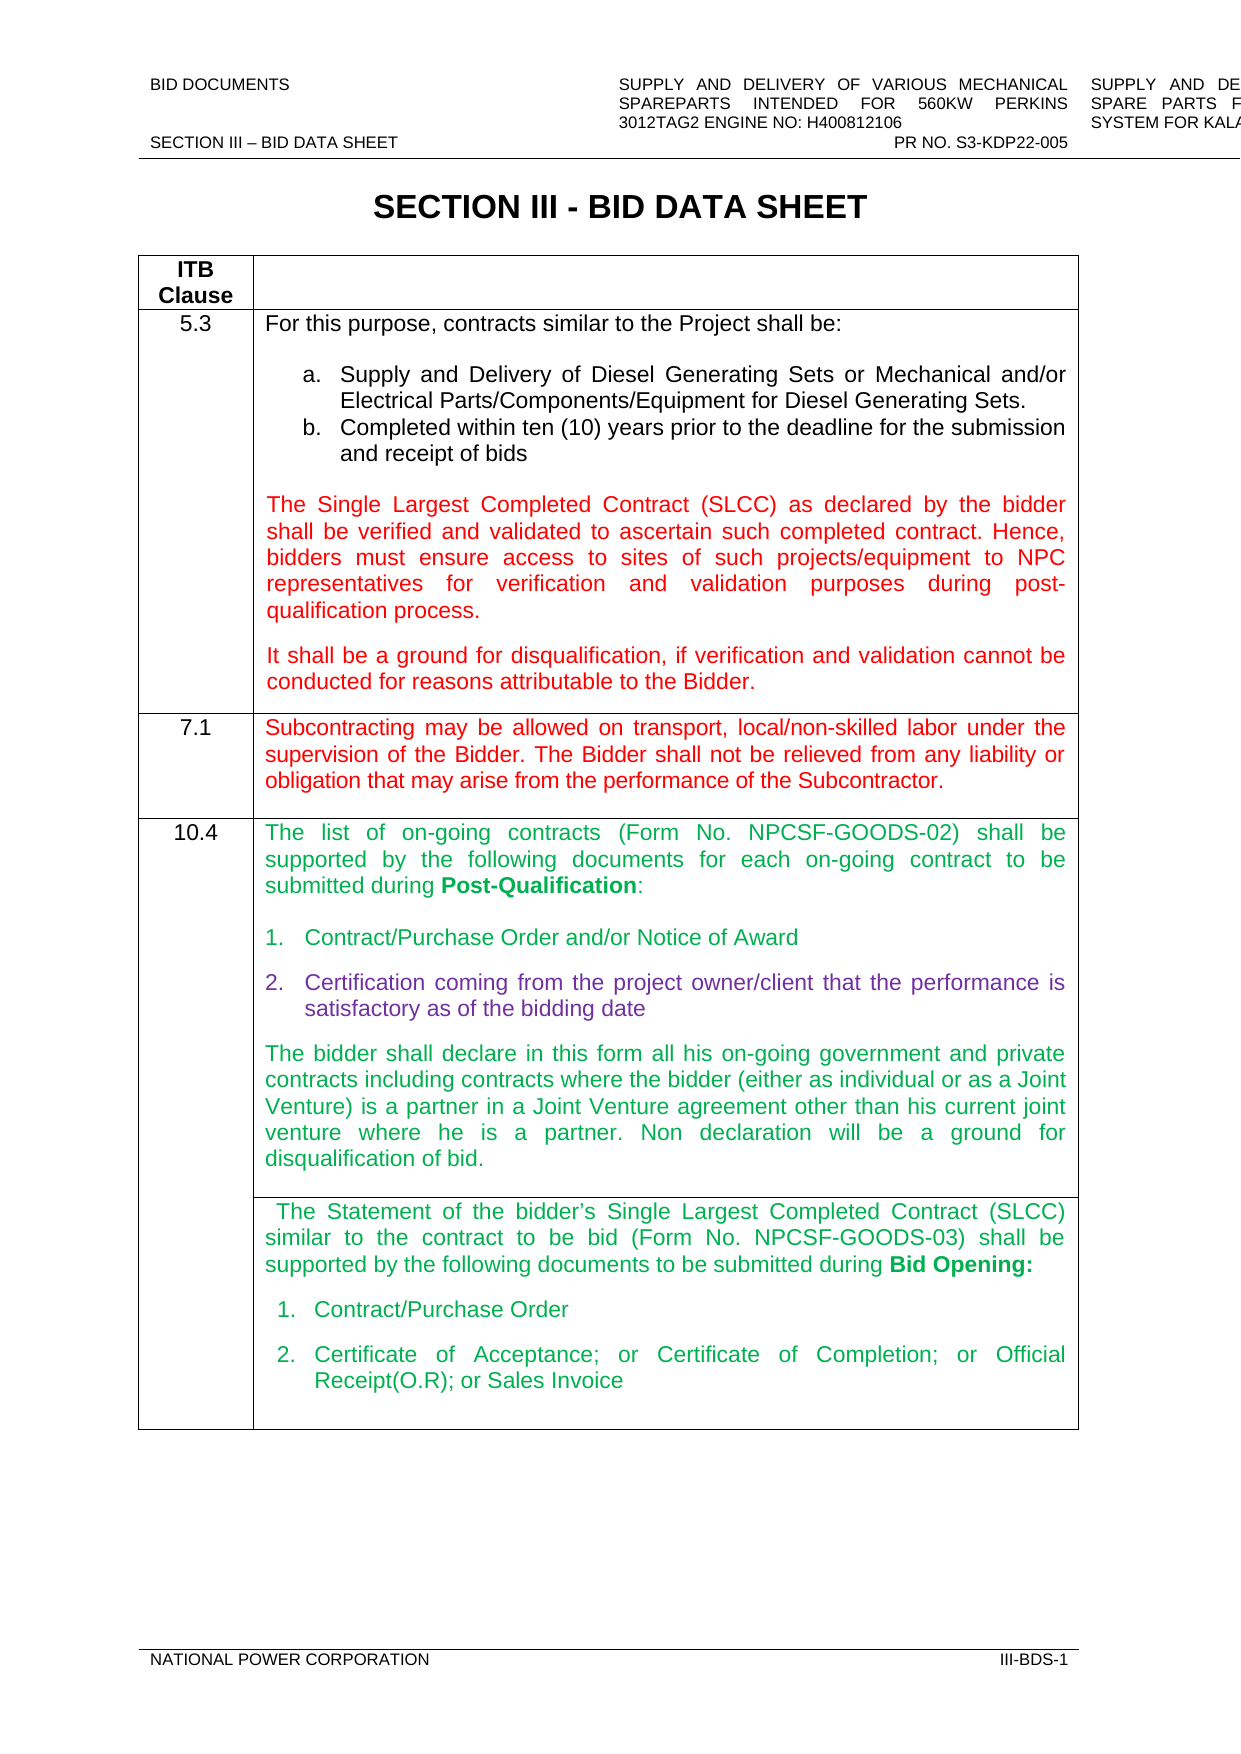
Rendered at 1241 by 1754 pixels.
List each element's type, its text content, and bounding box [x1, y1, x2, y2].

table_cell For this purpose, contracts similar to the Project shall be: Supply and Delivery of Diesel Generating Sets or Mechanical and/or Electrical Parts/Components/Equipment for Diesel Generating Sets. Completed within ten (10) years prior to the deadline for the submission and receipt of bids The Single Largest Completed Contract (SLCC) as declared by the bidder shall be verified and validated to ascertain such completed contract. Hence, bidders must ensure access to sites of such projects/equipment to NPC representatives for verification and validation purposes during post-qualification process. It shall be a ground for disqualification, if verification and validation cannot be conducted for reasons attributable to the Bidder. [254, 310, 1078, 713]
text Section III - Bid Data Sheet [150, 187, 1090, 226]
table_cell 10.4 [139, 819, 253, 1428]
table_cell 5.3 [139, 310, 253, 713]
table_cell The list of on-going contracts (Form No. NPCSF-GOODS-02) shall be supported by the following documents for each on-going contract to be submitted during Post-Qualification: Contract/Purchase Order and/or Notice of Award Certification coming from the project owner/client that the performance is satisfactory as of the bidding date The bidder shall declare in this form all his on-going government and private contracts including contracts where the bidder (either as individual or as a Joint Venture) is a partner in a Joint Venture agreement other than his current joint venture where he is a partner. Non declaration will be a ground for disqualification of bid. [254, 819, 1078, 1197]
table_cell 7.1 [139, 714, 253, 818]
table_header [254, 256, 1078, 308]
table_cell Subcontracting may be allowed on transport, local/non-skilled labor under the supervision of the Bidder. The Bidder shall not be relieved from any liability or obligation that may arise from the performance of the Subcontractor. [254, 714, 1078, 818]
table_cell The Statement of the bidder’s Single Largest Completed Contract (SLCC) similar to the contract to be bid (Form No. NPCSF-GOODS-03) shall be supported by the following documents to be submitted during Bid Opening: Contract/Purchase Order Certificate of Acceptance; or Certificate of Completion; or Official Receipt(O.R); or Sales Invoice [254, 1198, 1078, 1428]
table_header ITB Clause [139, 256, 253, 308]
